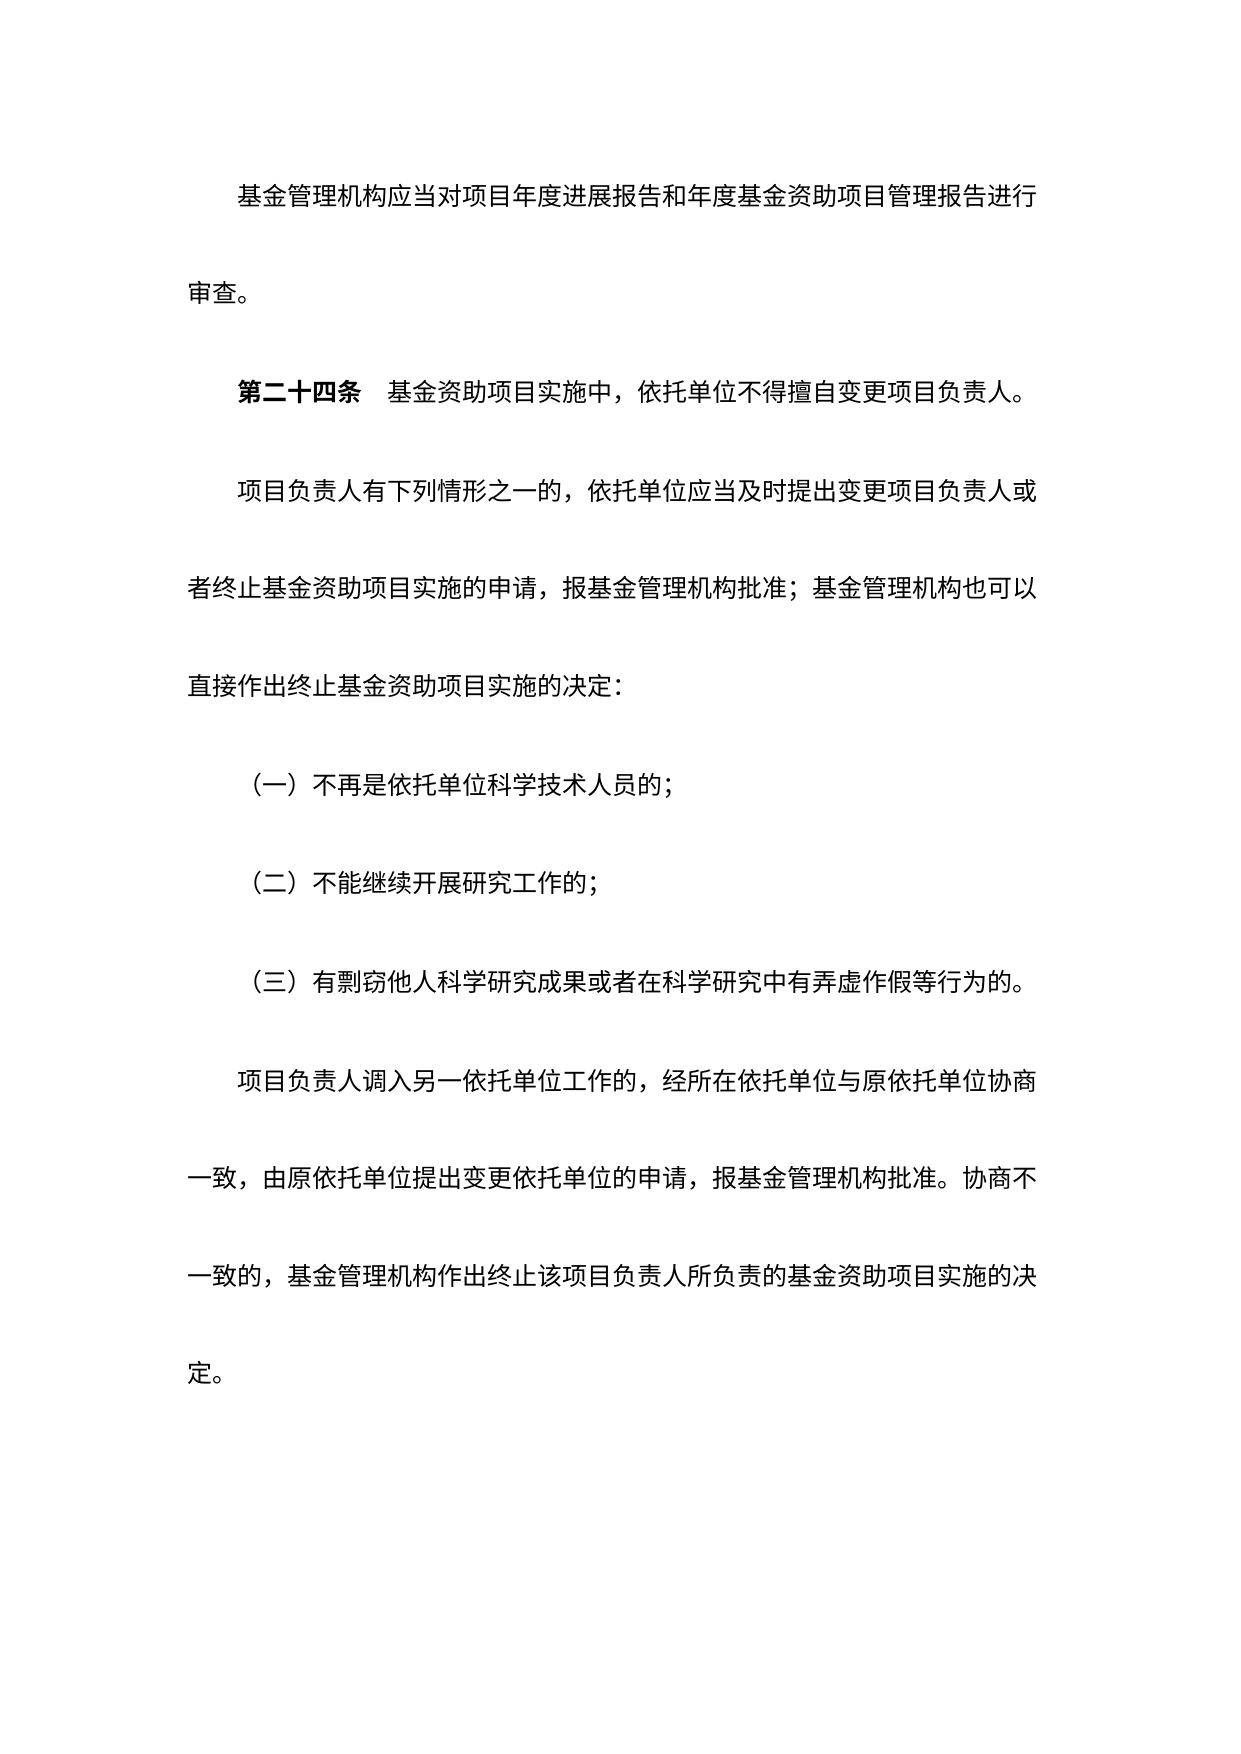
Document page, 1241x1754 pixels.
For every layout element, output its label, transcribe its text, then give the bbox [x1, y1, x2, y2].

text （三）有剽窃他人科学研究成果或者在科学研究中有弄虚作假等行为的。 [187, 948, 1053, 1013]
text 项目负责人有下列情形之一的，依托单位应当及时提出变更项目负责人或者终止基金资助项目实施的申请，报基金管理机构批准；基金管理机构也可以直接作出终止基金资助项目实施的决定： [187, 457, 1053, 717]
text 基金管理机构应当对项目年度进展报告和年度基金资助项目管理报告进行审查。 [187, 162, 1053, 324]
text 项目负责人调入另一依托单位工作的，经所在依托单位与原依托单位协商一致，由原依托单位提出变更依托单位的申请，报基金管理机构批准。协商不一致的，基金管理机构作出终止该项目负责人所负责的基金资助项目实施的决定。 [187, 1047, 1053, 1404]
text 第二十四条 基金资助项目实施中，依托单位不得擅自变更项目负责人。 [187, 358, 1053, 423]
text （二）不能继续开展研究工作的； [187, 849, 1053, 914]
text （一）不再是依托单位科学技术人员的； [187, 751, 1053, 816]
